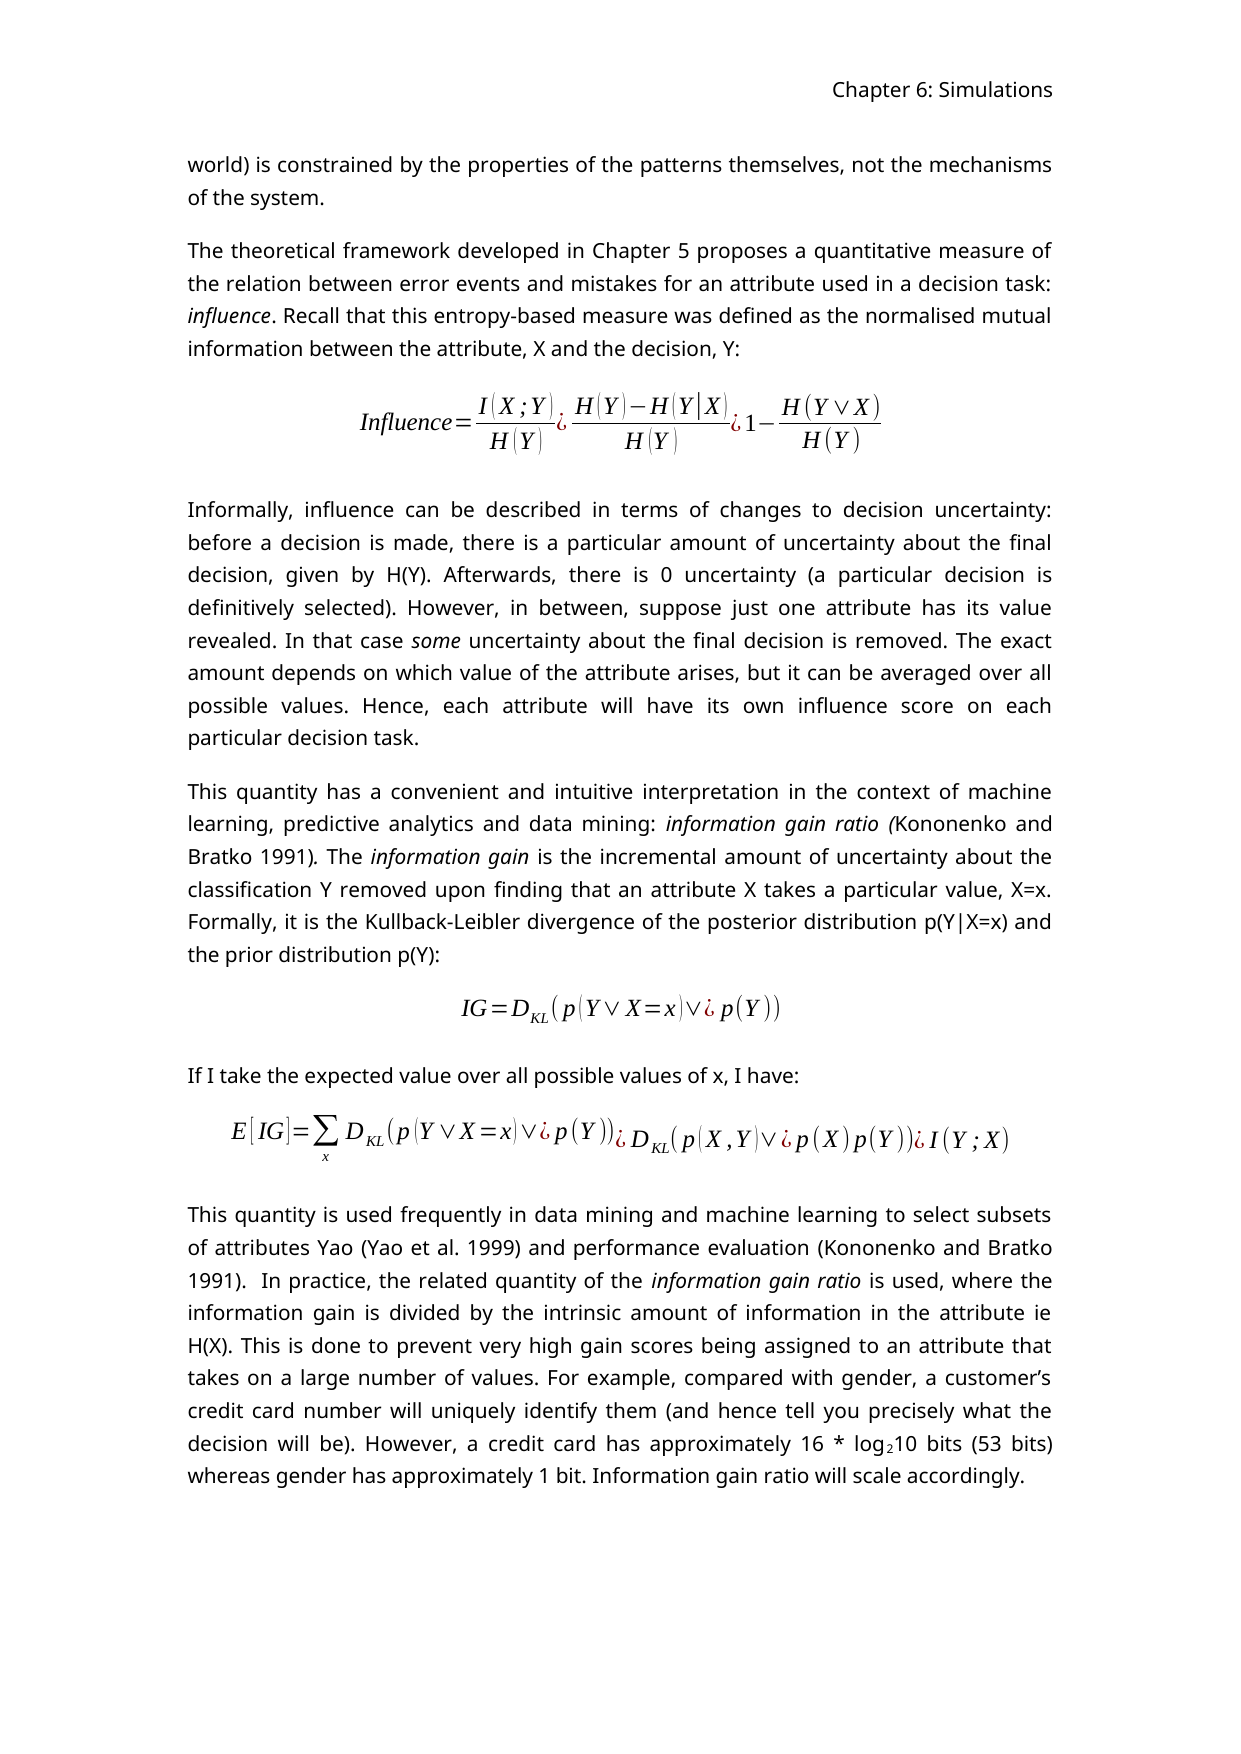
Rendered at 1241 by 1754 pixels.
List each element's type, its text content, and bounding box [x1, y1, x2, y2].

text Informally, influence can be described in terms of changes to decision uncertainty: before a decision is made, there is a particular amount of uncertainty about the final decision, given by H(Y). Afterwards, there is 0 uncertainty (a particular decision is definitively selected). However, in between, suppose just one attribute has its value revealed. In that case some uncertainty about the final decision is removed. The exact amount depends on which value of the attribute arises, but it can be averaged over all possible values. Hence, each attribute will have its own influence score on each particular decision task. [187, 495, 1053, 752]
text If I take the expected value over all possible values of x, I have: [187, 1061, 1053, 1090]
text This quantity is used frequently in data mining and machine learning to select subsets of attributes Yao (Yao et al. 1999) and performance evaluation (Kononenko and Bratko 1991). In practice, the related quantity of the information gain ratio is used, where the information gain is divided by the intrinsic amount of information in the attribute ie H(X). This is done to prevent very high gain scores being assigned to an attribute that takes on a large number of values. For example, compared with gender, a customer’s credit card number will uniquely identify them (and hence tell you precisely what the decision will be). However, a credit card has approximately 16 * log210 bits (53 bits) whereas gender has approximately 1 bit. Information gain ratio will scale accordingly. [187, 1201, 1053, 1490]
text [187, 150, 1053, 211]
text This quantity has a convenient and intuitive interpretation in the context of machine learning, predictive analytics and data mining: information gain ratio (Kononenko and Bratko 1991). The information gain is the incremental amount of uncertainty about the classification Y removed upon finding that an attribute X takes a particular value, X=x. Formally, it is the Kullback-Leibler divergence of the posterior distribution p(Y|X=x) and the prior distribution p(Y): [187, 777, 1053, 968]
text The theoretical framework developed in Chapter 5 proposes a quantitative measure of the relation between error events and mistakes for an attribute used in a decision task: influence. Recall that this entropy-based measure was defined as the normalised mutual information between the attribute, X and the decision, Y: [187, 236, 1053, 362]
